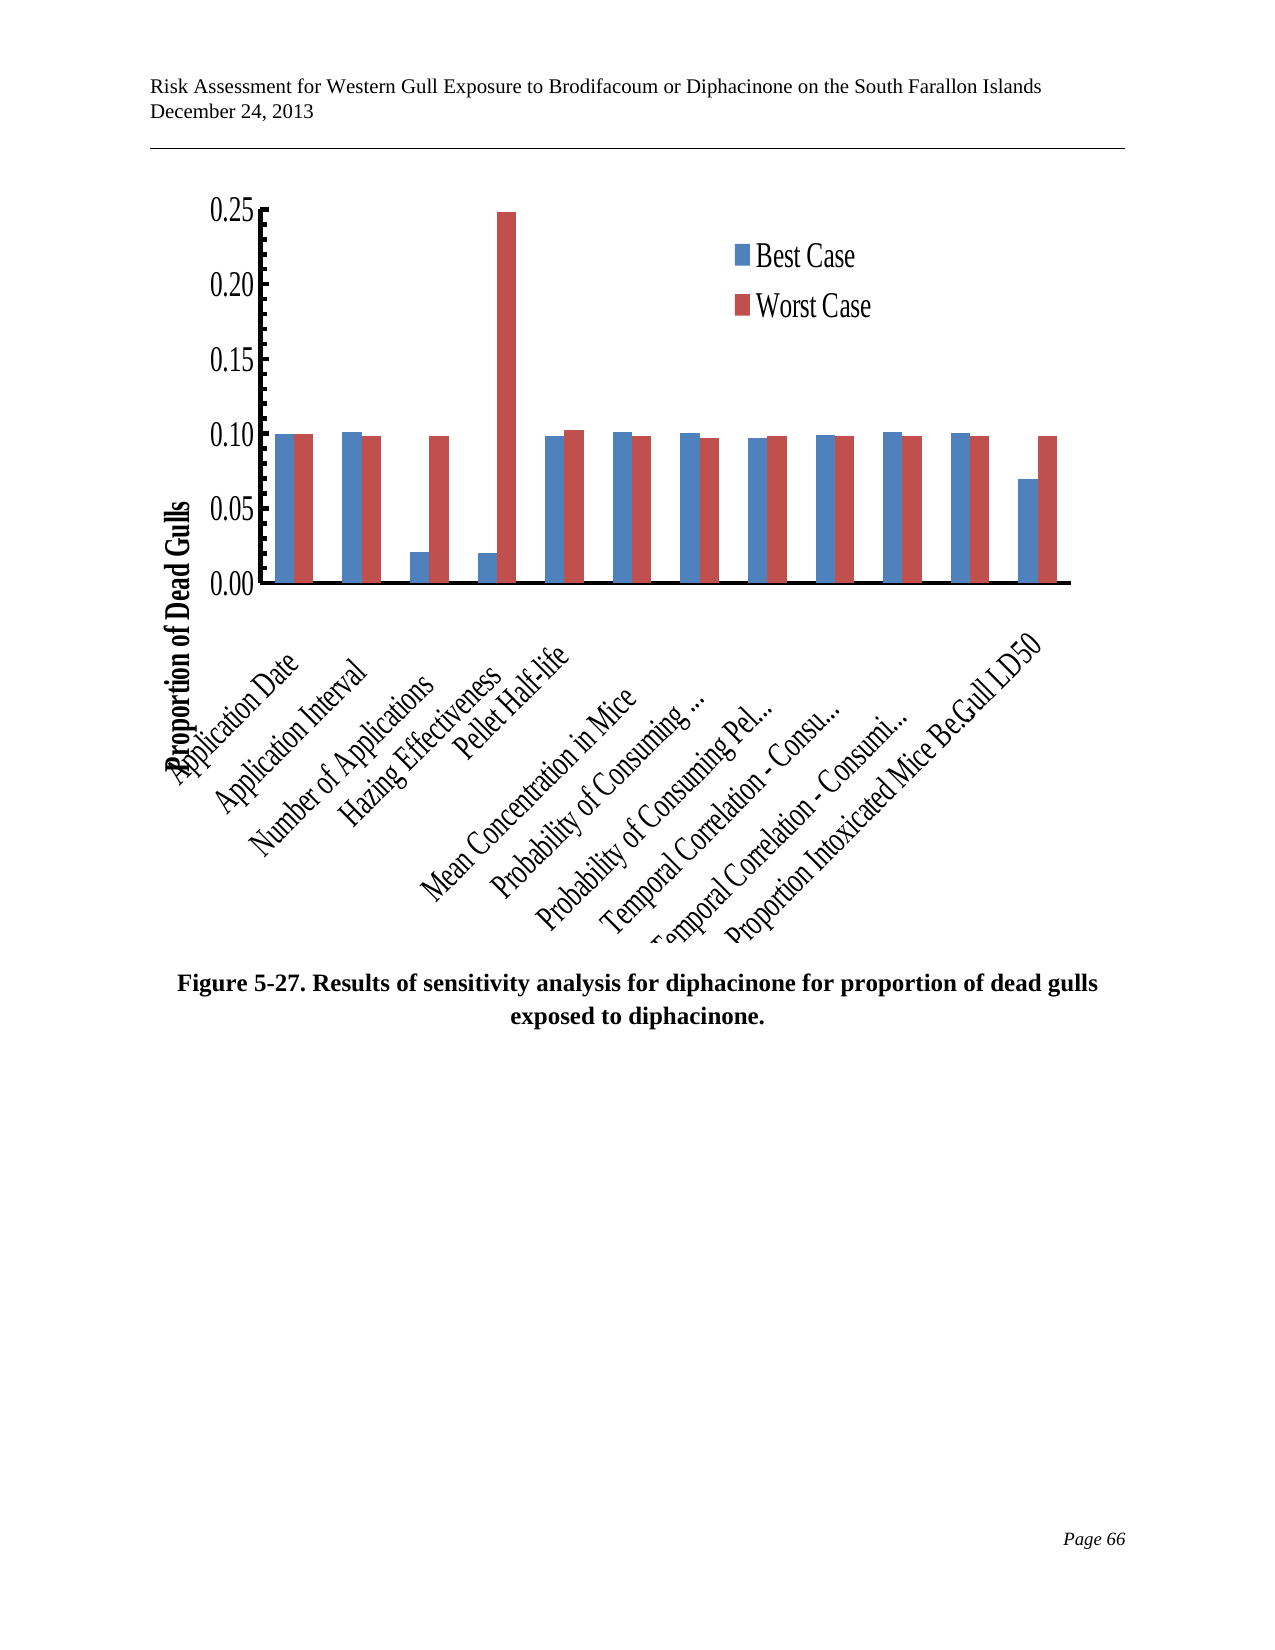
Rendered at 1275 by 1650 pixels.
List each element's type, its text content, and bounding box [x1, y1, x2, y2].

text Figure 5-27. Results of sensitivity analysis for diphacinone for proportion of dead gulls exposed to diphacinone. [150, 968, 1125, 1029]
